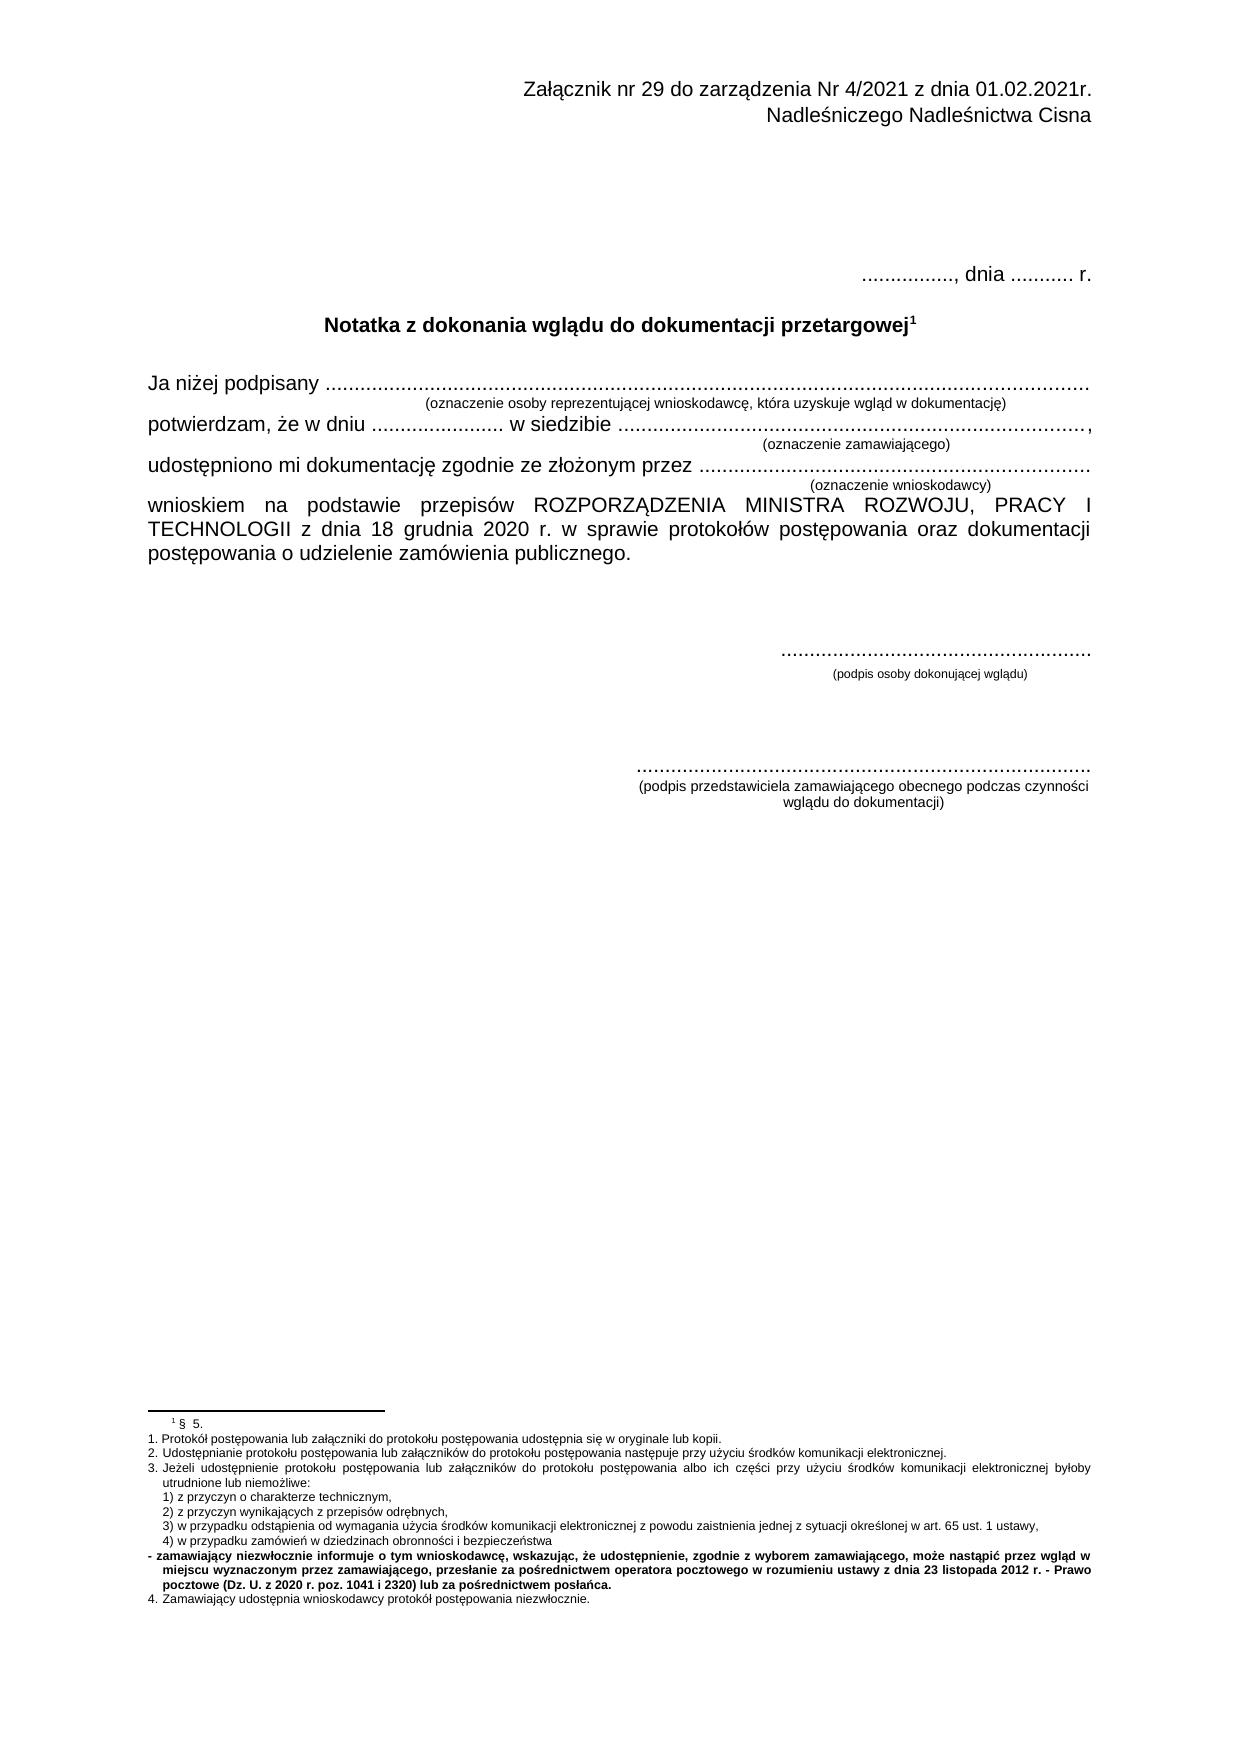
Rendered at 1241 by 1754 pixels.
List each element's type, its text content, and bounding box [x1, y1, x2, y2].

text ...................................................... [148, 637, 1092, 661]
text potwierdzam, że w dniu ....................... w siedzibie , [148, 412, 1092, 436]
text wnioskiem na podstawie przepisów ROZPORZĄDZENIA MINISTRA ROZWOJU, PRACY I TECHNOLOGII z dnia 18 grudnia 2020 r. w sprawie protokołów postępowania oraz dokumentacji postępowania o udzielenie zamówienia publicznego. [148, 493, 1092, 565]
text (podpis przedstawiciela zamawiającego obecnego podczas czynności wglądu do dokumentacji) [635, 777, 1092, 811]
text ................, dnia ........... r. [148, 262, 1092, 286]
text (oznaczenie osoby reprezentującej wnioskodawcę, która uzyskuje wgląd w dokumentację) [340, 395, 1092, 412]
text Notatka z dokonania wglądu do dokumentacji przetargowej [159, 313, 1081, 337]
text (podpis osoby dokonującej wglądu) [768, 661, 1092, 681]
text udostępniono mi dokumentację zgodnie ze złożonym przez [148, 452, 1092, 476]
text (oznaczenie wnioskodawcy) [709, 476, 1092, 493]
text ............................................................................... [148, 753, 1092, 777]
text Ja niżej podpisany [148, 371, 1092, 395]
text (oznaczenie zamawiającego) [620, 436, 1092, 452]
